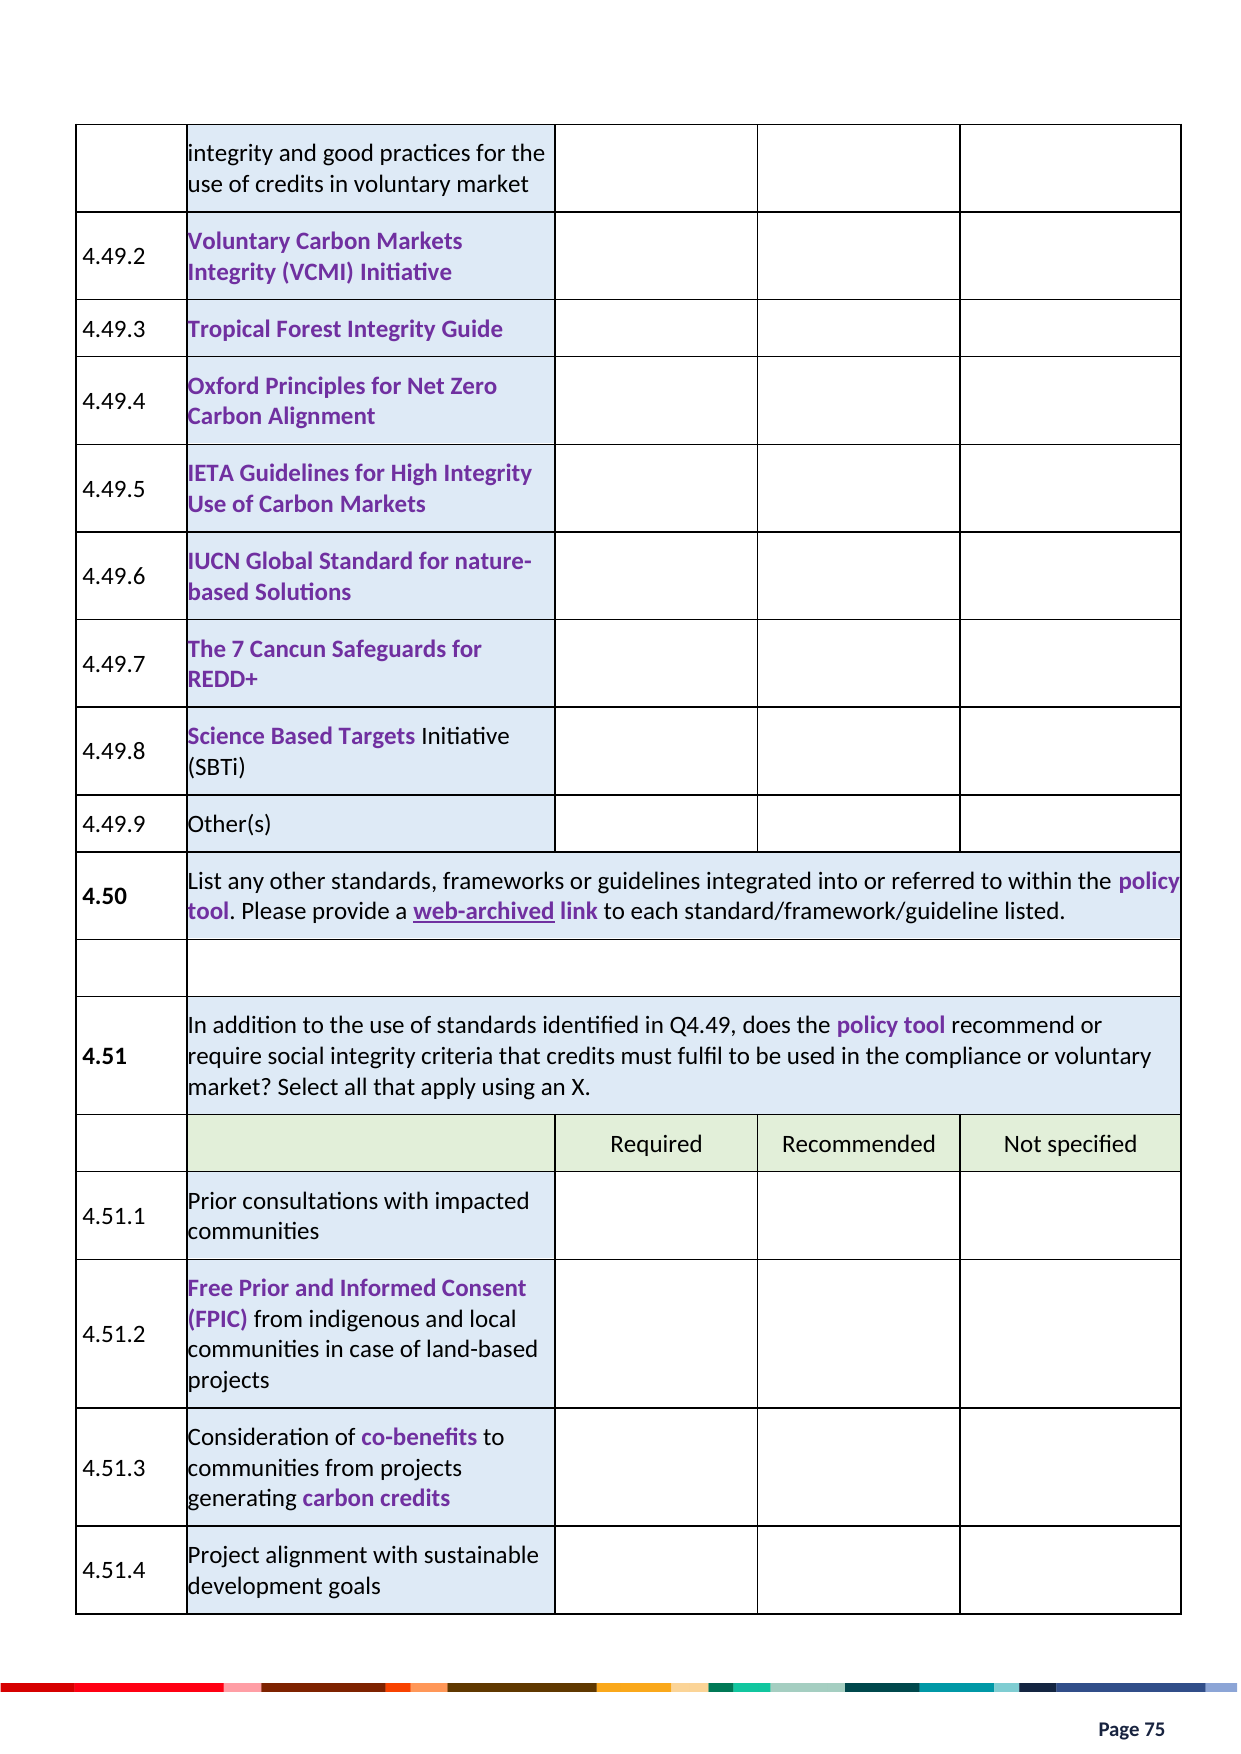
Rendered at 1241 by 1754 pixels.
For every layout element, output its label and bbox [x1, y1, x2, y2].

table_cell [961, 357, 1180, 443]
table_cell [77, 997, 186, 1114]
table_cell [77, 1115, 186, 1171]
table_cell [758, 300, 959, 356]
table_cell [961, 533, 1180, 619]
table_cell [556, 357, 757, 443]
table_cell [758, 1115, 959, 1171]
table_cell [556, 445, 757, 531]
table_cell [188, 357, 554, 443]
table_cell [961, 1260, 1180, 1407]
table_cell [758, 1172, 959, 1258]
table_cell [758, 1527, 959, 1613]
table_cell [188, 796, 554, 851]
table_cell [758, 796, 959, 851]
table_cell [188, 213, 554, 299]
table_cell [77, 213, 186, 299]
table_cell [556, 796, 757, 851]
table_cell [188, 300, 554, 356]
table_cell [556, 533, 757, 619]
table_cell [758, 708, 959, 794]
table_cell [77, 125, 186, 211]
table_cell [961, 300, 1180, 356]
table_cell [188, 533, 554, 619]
picture [0, 1683, 1236, 1692]
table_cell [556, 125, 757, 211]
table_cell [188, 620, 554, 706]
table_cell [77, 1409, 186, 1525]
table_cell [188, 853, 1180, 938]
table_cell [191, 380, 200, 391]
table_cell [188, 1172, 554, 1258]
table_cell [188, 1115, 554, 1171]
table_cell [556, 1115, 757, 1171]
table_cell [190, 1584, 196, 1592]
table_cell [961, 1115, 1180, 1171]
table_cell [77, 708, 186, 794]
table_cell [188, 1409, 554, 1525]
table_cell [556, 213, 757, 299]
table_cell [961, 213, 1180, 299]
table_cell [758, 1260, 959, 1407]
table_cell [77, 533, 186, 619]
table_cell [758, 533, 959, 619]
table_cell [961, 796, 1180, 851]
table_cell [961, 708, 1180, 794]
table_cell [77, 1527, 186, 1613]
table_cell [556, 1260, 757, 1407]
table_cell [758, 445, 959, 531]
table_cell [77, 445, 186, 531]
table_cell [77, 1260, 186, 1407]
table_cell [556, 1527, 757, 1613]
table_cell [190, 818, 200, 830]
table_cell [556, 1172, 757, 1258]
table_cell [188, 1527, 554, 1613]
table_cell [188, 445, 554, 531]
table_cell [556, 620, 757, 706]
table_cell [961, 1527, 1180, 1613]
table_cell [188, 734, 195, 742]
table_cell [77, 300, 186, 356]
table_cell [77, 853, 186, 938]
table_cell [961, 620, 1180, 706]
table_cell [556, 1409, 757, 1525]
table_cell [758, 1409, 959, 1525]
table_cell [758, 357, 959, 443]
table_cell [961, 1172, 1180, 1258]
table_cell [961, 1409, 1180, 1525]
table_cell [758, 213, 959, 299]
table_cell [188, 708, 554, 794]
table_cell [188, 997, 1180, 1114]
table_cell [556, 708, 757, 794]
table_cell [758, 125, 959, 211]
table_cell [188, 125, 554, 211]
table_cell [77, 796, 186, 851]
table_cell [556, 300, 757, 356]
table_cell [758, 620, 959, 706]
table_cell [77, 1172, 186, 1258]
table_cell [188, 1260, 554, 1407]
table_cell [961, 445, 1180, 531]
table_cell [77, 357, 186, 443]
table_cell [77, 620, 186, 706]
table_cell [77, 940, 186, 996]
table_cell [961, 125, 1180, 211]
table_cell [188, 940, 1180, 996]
